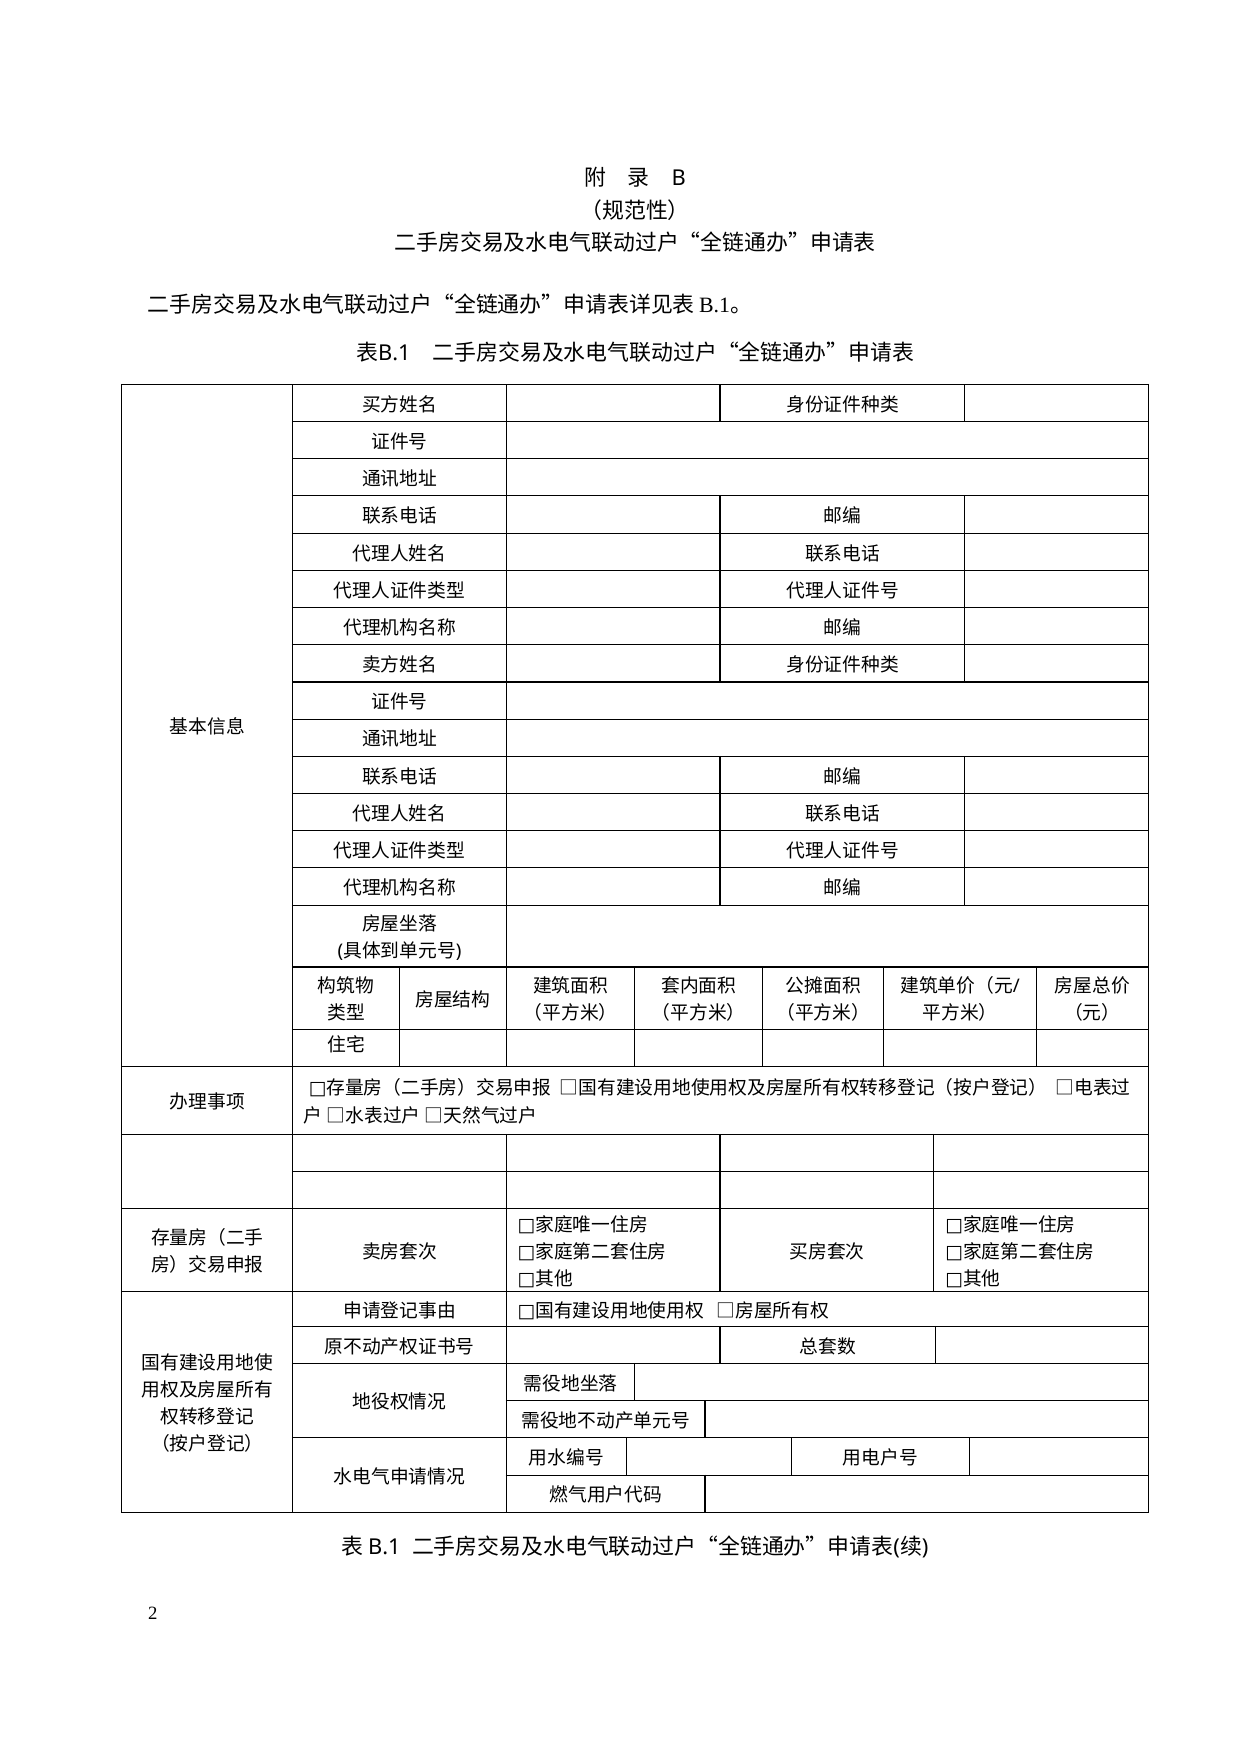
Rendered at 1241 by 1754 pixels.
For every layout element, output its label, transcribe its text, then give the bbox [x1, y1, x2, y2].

table_cell 用电户号 [792, 1438, 969, 1474]
table_cell [507, 868, 719, 904]
table_cell □家庭唯一住房 □家庭第二套住房 □其他 [934, 1209, 1148, 1291]
table_cell [507, 720, 1148, 756]
table_cell 邮编 [721, 757, 964, 793]
table_cell 国有建设用地使用权及房屋所有权转移登记 （按户登记） [122, 1292, 292, 1512]
table_cell 联系电话 [721, 534, 964, 570]
table_cell [934, 1172, 1148, 1208]
table_cell 代理人证件类型 [293, 571, 506, 607]
table_cell 代理人姓名 [293, 794, 506, 830]
table_cell [627, 1438, 791, 1474]
table_cell 代理人证件号 [721, 571, 964, 607]
table_cell [507, 1030, 634, 1066]
table_cell [936, 1327, 1148, 1363]
table_cell 通讯地址 [293, 459, 506, 495]
table_cell 代理人证件号 [721, 831, 964, 867]
table_cell [635, 1364, 1148, 1400]
table_cell □存量房（二手房）交易申报 □国有建设用地使用权及房屋所有权转移登记（按户登记） □电表过户 □水表过户 □天然气过户 [293, 1067, 1148, 1134]
table_header [507, 385, 719, 421]
table_cell 存量房（二手房）交易申报 [122, 1209, 292, 1291]
table_cell □家庭唯一住房 □家庭第二套住房 □其他 [507, 1209, 719, 1291]
table_cell [507, 1135, 719, 1171]
table_cell 需役地不动产单元号 [507, 1401, 704, 1437]
table_cell 卖房套次 [293, 1209, 506, 1291]
table_cell 建筑单价（元/平方米） [884, 968, 1036, 1028]
table_header [965, 385, 1148, 421]
table_cell 办理事项 [122, 1067, 292, 1134]
table_cell 卖方姓名 [293, 645, 506, 681]
table_cell [507, 608, 719, 644]
table_cell 住宅 [293, 1030, 399, 1066]
table_cell 申请登记事由 [293, 1292, 506, 1326]
table_cell [721, 1172, 933, 1208]
table_cell 原不动产权证书号 [293, 1327, 506, 1363]
text 二手房交易及水电气联动过户“全链通办”申请表详见表B.1。 [148, 286, 1122, 319]
table_cell [293, 1135, 506, 1171]
table_cell [507, 794, 719, 830]
table_cell [507, 496, 719, 533]
table_cell [507, 534, 719, 570]
table_cell [965, 608, 1148, 644]
table_cell [507, 645, 719, 681]
table_cell [965, 757, 1148, 793]
table_cell [763, 1030, 883, 1066]
table_header 身份证件种类 [721, 385, 964, 421]
table_cell 房屋坐落 (具体到单元号) [293, 906, 506, 966]
table_cell 水电气申请情况 [293, 1438, 506, 1512]
table_cell 建筑面积（平方米） [507, 968, 634, 1028]
table_cell 代理机构名称 [293, 608, 506, 644]
table_cell [507, 757, 719, 793]
text 二手房交易及水电气联动过户“全链通办”申请表 [148, 335, 1122, 368]
table_cell [934, 1135, 1148, 1171]
table_cell [507, 906, 1148, 966]
table_cell [706, 1476, 1148, 1512]
table_header 基本信息 [122, 385, 292, 1066]
table_cell 联系电话 [721, 794, 964, 830]
table_cell 买房套次 [721, 1209, 933, 1291]
table_cell 代理人姓名 [293, 534, 506, 570]
table_cell 套内面积（平方米） [635, 968, 762, 1028]
text （规范性） 二手房交易及水电气联动过户“全链通办”申请表 [148, 160, 1122, 257]
list 表B.1 二手房交易及水电气联动过户“全链通办”申请表(续) [148, 1529, 1122, 1561]
table_cell [507, 571, 719, 607]
table_cell 联系电话 [293, 496, 506, 533]
table_cell 需役地坐落 [507, 1364, 634, 1400]
table_header 买方姓名 [293, 385, 506, 421]
table_cell 房屋总价（元） [1037, 968, 1148, 1028]
table_cell [293, 1172, 506, 1208]
table_cell 身份证件种类 [721, 645, 964, 681]
table_cell [965, 496, 1148, 533]
table_cell 代理人证件类型 [293, 831, 506, 867]
table_cell [721, 1135, 933, 1171]
table_cell 通讯地址 [293, 720, 506, 756]
table_cell [507, 459, 1148, 495]
table_cell 公摊面积（平方米） [763, 968, 883, 1028]
table_cell 证件号 [293, 422, 506, 458]
table_cell [965, 645, 1148, 681]
table_cell [965, 831, 1148, 867]
table_cell 构筑物 类型 [293, 968, 399, 1028]
table_cell [507, 831, 719, 867]
table_cell [965, 868, 1148, 904]
table_cell 邮编 [721, 608, 964, 644]
table_cell [1037, 1030, 1148, 1066]
table_cell 联系电话 [293, 757, 506, 793]
table_cell 邮编 [721, 868, 964, 904]
table_cell 地役权情况 [293, 1364, 506, 1437]
table_cell 总套数 [721, 1327, 935, 1363]
table_cell □国有建设用地使用权 □房屋所有权 [507, 1292, 1148, 1326]
table_cell 房屋结构 [400, 968, 506, 1028]
table_cell 用水编号 [507, 1438, 626, 1474]
table_cell 证件号 [293, 683, 506, 718]
table_cell [507, 683, 1148, 718]
table_cell [970, 1438, 1148, 1474]
table_cell [635, 1030, 762, 1066]
table_cell [965, 571, 1148, 607]
table_cell 邮编 [721, 496, 964, 533]
table_cell [507, 1172, 719, 1208]
table_cell [507, 422, 1148, 458]
table_cell [965, 794, 1148, 830]
table_cell [400, 1030, 506, 1066]
table_cell [884, 1030, 1036, 1066]
table_cell [507, 1327, 719, 1363]
table_cell 代理机构名称 [293, 868, 506, 904]
table_cell [122, 1135, 292, 1208]
table_cell [965, 534, 1148, 570]
table_cell [706, 1401, 1148, 1437]
table_cell 燃气用户代码 [507, 1476, 704, 1512]
